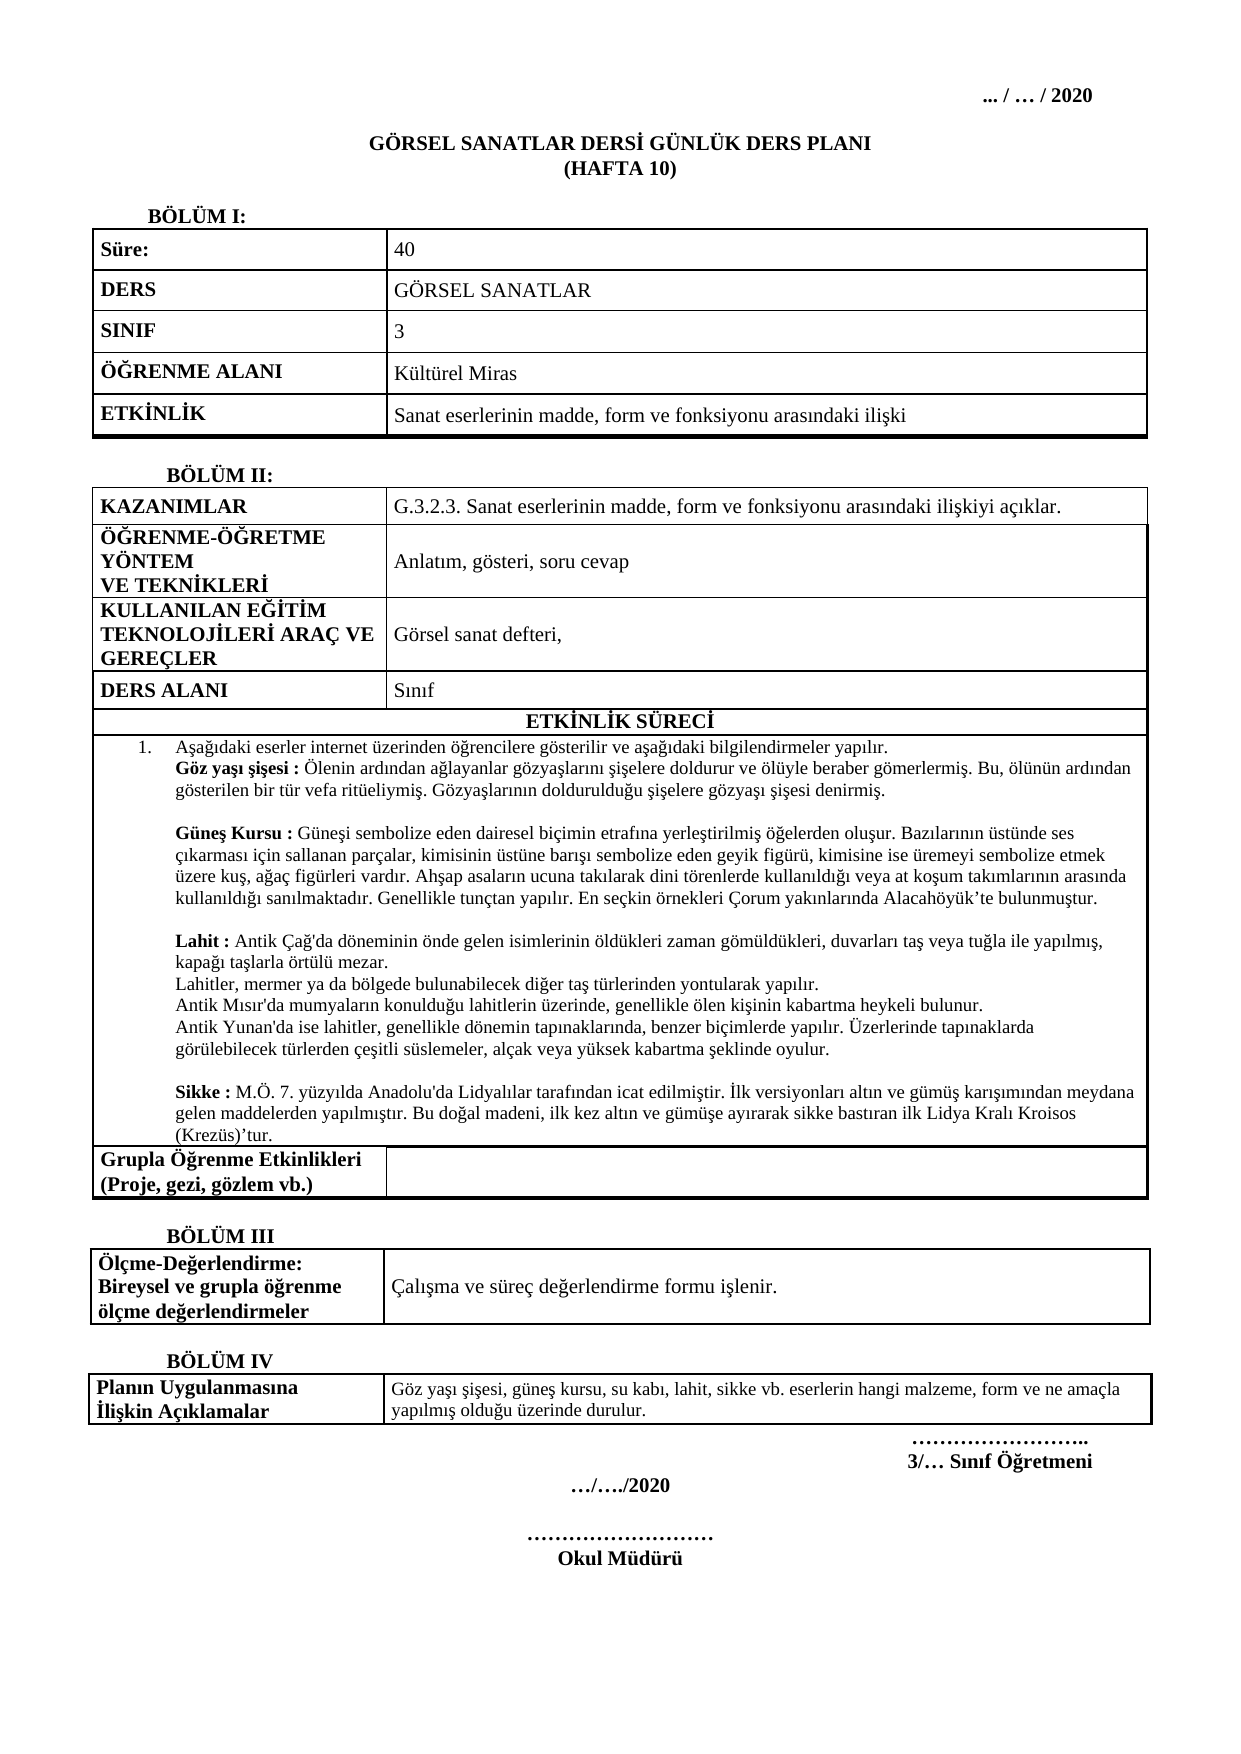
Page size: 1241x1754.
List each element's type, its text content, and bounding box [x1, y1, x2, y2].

table_cell GÖRSEL SANATLAR [388, 271, 1146, 310]
table_cell ÖĞRENME ALANI [94, 353, 386, 393]
table_header KAZANIMLAR [93, 488, 386, 524]
text …/…./2020 [148, 1473, 1093, 1497]
table_header G.3.2.3. Sanat eserlerinin madde, form ve fonksiyonu arasındaki ilişkiyi açıklar. [387, 488, 1147, 524]
text …………………….. [148, 1425, 1093, 1449]
table_cell Görsel sanat defteri, [387, 598, 1146, 670]
text Okul Müdürü [148, 1545, 1093, 1569]
table_header Ölçme-Değerlendirme: Bireysel ve grupla öğrenme ölçme değerlendirmeler [92, 1250, 383, 1323]
table_cell SINIF [94, 311, 386, 352]
table_header Süre: [94, 230, 386, 269]
table_cell Grupla Öğrenme Etkinlikleri (Proje, gezi, gözlem vb.) [94, 1147, 386, 1196]
table_cell [387, 1148, 1146, 1196]
text GÖRSEL SANATLAR DERSİ GÜNLÜK DERS PLANI [148, 131, 1093, 155]
table_cell Kültürel Miras [388, 353, 1146, 393]
table_cell Sanat eserlerinin madde, form ve fonksiyonu arasındaki ilişki [388, 395, 1146, 434]
text ……………………… [148, 1521, 1093, 1545]
table_header Göz yaşı şişesi, güneş kursu, su kabı, lahit, sikke vb. eserlerin hangi malzeme, form ve ne amaçla yapılmış olduğu üzerinde durulur. [385, 1375, 1150, 1423]
text 3/… Sınıf Öğretmeni [148, 1449, 1093, 1473]
table_cell ETKİNLİK SÜRECİ [94, 710, 1146, 733]
table_header Çalışma ve süreç değerlendirme formu işlenir. [385, 1250, 1149, 1323]
table_cell Aşağıdaki eserler internet üzerinden öğrencilere gösterilir ve aşağıdaki bilgilendirmeler yapılır. Göz yaşı şişesi : Ölenin ardından ağlayanlar gözyaşlarını şişelere doldurur ve ölüyle beraber gömerlermiş. Bu, ölünün ardından gösterilen bir tür vefa ritüeliymiş. Gözyaşlarının doldurulduğu şişelere gözyaşı şişesi denirmiş. Güneş Kursu : Güneşi sembolize eden dairesel biçimin etrafına yerleştirilmiş öğelerden oluşur. Bazılarının üstünde ses çıkarması için sallanan parçalar, kimisinin üstüne barışı sembolize eden geyik figürü, kimisine ise üremeyi sembolize etmek üzere kuş, ağaç figürleri vardır. Ahşap asaların ucuna takılarak dini törenlerde kullanıldığı veya at koşum takımlarının arasında kullanıldığı sanılmaktadır. Genellikle tunçtan yapılır. En seçkin örnekleri Çorum yakınlarında Alacahöyük’te bulunmuştur. Lahit : Antik Çağ'da döneminin önde gelen isimlerinin öldükleri zaman gömüldükleri, duvarları taş veya tuğla ile yapılmış, kapağı taşlarla örtülü mezar. Lahitler, mermer ya da bölgede bulunabilecek diğer taş türlerinden yontularak yapılır. Antik Mısır'da mumyaların konulduğu lahitlerin üzerinde, genellikle ölen kişinin kabartma heykeli bulunur. Antik Yunan'da ise lahitler, genellikle dönemin tapınaklarında, benzer biçimlerde yapılır. Üzerlerinde tapınaklarda görülebilecek türlerden çeşitli süslemeler, alçak veya yüksek kabartma şeklinde oyulur. Sikke : M.Ö. 7. yüzyılda Anadolu'da Lidyalılar tarafından icat edilmiştir. İlk versiyonları altın ve gümüş karışımından meydana gelen maddelerden yapılmıştır. Bu doğal madeni, ilk kez altın ve gümüşe ayırarak sikke bastıran ilk Lidya Kralı Kroisos (Krezüs)’tur. [94, 736, 1146, 1145]
table_header 40 [388, 230, 1146, 269]
table_header Planın Uygulanmasına İlişkin Açıklamalar [90, 1375, 383, 1423]
table_cell Anlatım, gösteri, soru cevap [387, 525, 1146, 597]
table_cell ETKİNLİK [94, 395, 386, 434]
text BÖLÜM II: [148, 463, 1093, 487]
table_cell DERS [94, 271, 386, 310]
table_cell KULLANILAN EĞİTİM TEKNOLOJİLERİ ARAÇ VE GEREÇLER [93, 598, 386, 670]
subtitle BÖLÜM IV [148, 1349, 1093, 1373]
text ... / … / 2020 [148, 83, 1093, 107]
table_cell ÖĞRENME-ÖĞRETME YÖNTEM VE TEKNİKLERİ [93, 525, 386, 597]
text (HAFTA 10) [148, 155, 1093, 179]
table_cell DERS ALANI [94, 672, 386, 708]
subtitle BÖLÜM III [148, 1224, 1093, 1248]
text BÖLÜM I: [148, 203, 1093, 228]
table_cell 3 [388, 311, 1146, 352]
table_cell Sınıf [387, 672, 1146, 708]
